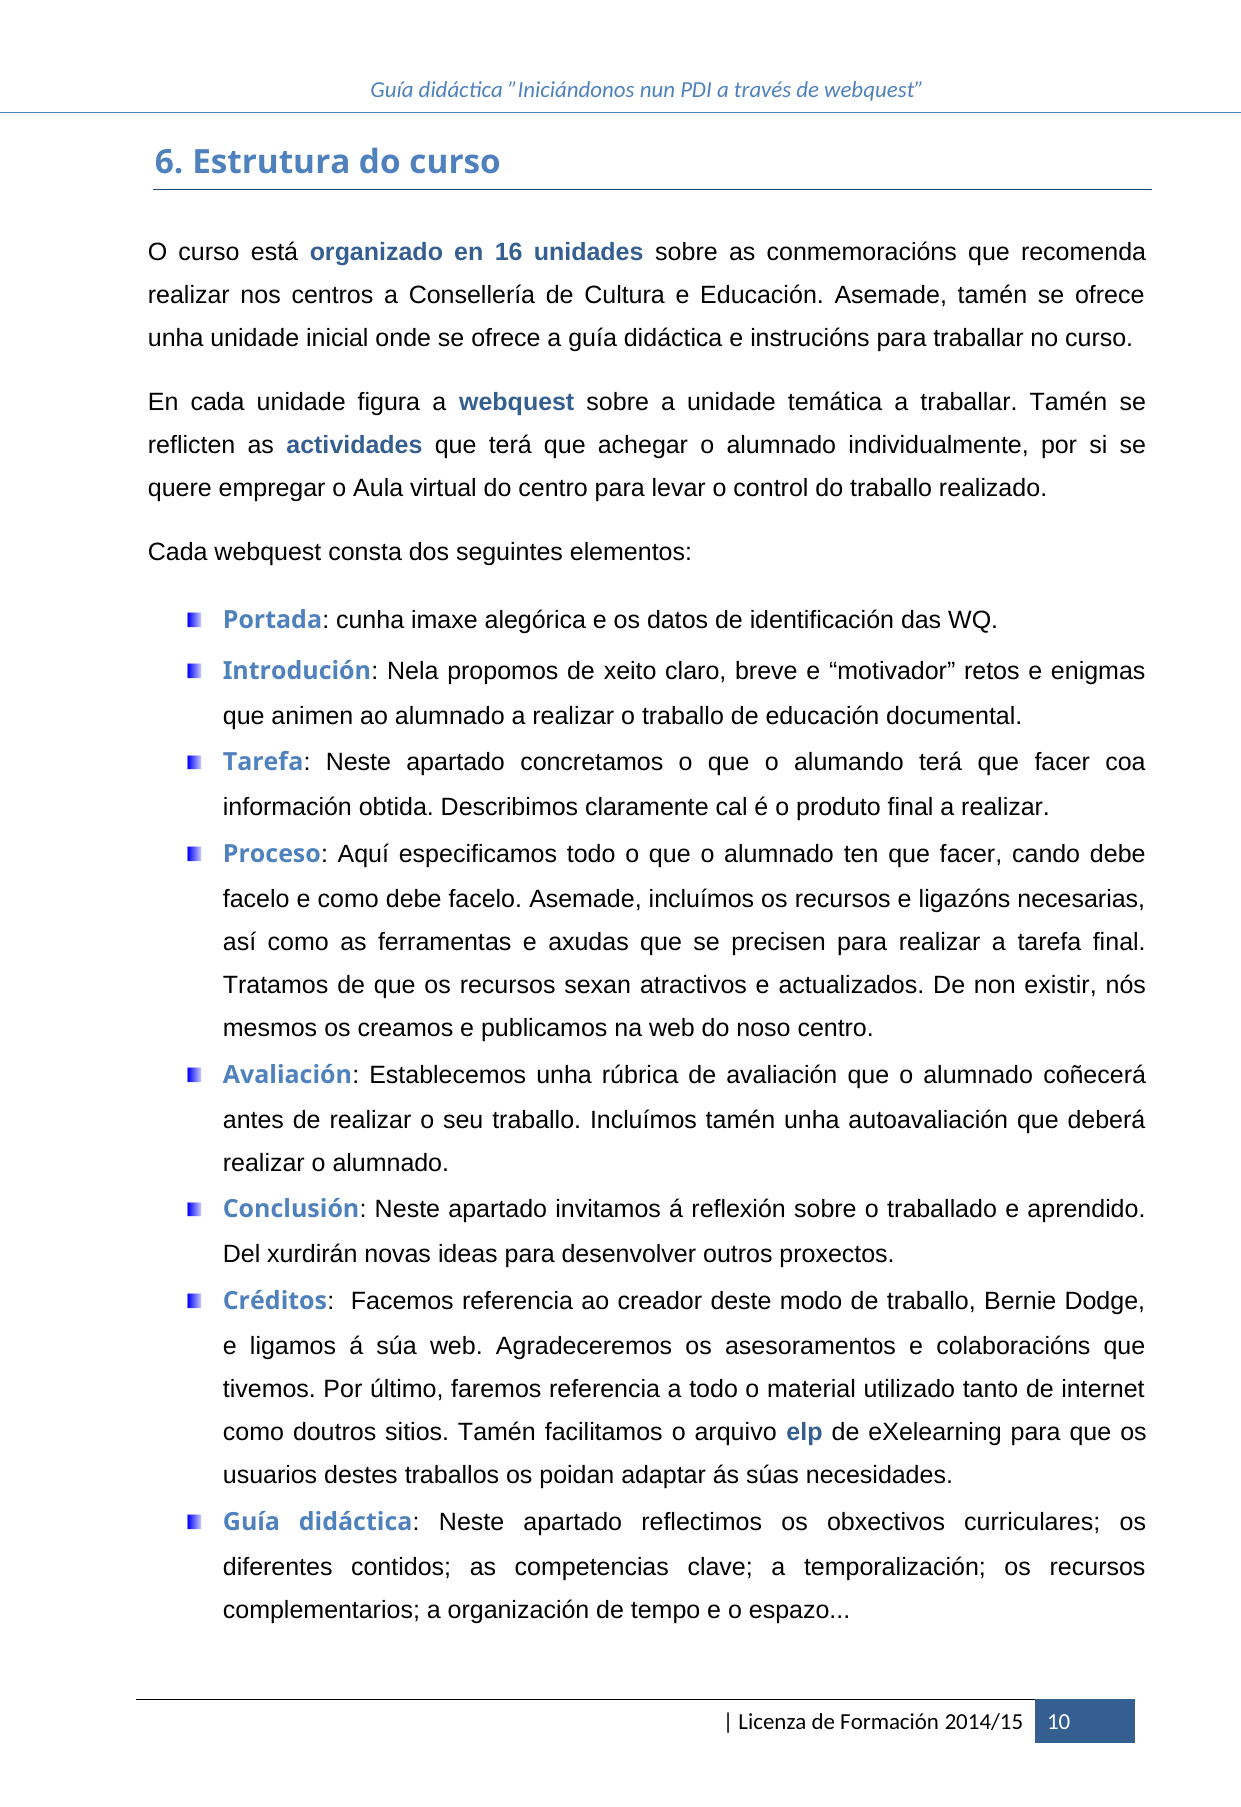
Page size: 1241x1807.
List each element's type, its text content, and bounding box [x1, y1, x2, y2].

picture [186, 845, 203, 863]
list Tarefa: Neste apartado concretamos o que o alumando terá que facer coa información obtida. Describimos claramente cal é o produto final a realizar. [185, 744, 1147, 821]
list Portada: cunha imaxe alegórica e os datos de identificación das WQ. [185, 601, 1147, 635]
text Cada webquest consta dos seguintes elementos: [148, 537, 1147, 566]
picture [186, 754, 203, 771]
list Guía didáctica: Neste apartado reflectimos os obxectivos curriculares; os diferentes contidos; as competencias clave; a temporalización; os recursos complementarios; a organización de tempo e o espazo... [185, 1503, 1147, 1624]
picture [186, 1292, 203, 1310]
list Avaliación: Establecemos unha rúbrica de avaliación que o alumnado coñecerá antes de realizar o seu traballo. Incluímos tamén unha autoavaliación que deberá realizar o alumnado. [185, 1056, 1147, 1177]
picture [186, 662, 203, 680]
picture [186, 611, 203, 629]
text Estrutura do curso [154, 138, 1147, 183]
text En cada unidade figura a webquest sobre a unidade temática a traballar. Tamén se reflicten as actividades que terá que achegar o alumnado individualmente, por si se quere empregar o Aula virtual do centro para levar o control do traballo realizado. [148, 387, 1147, 502]
list Créditos: Facemos referencia ao creador deste modo de traballo, Bernie Dodge, e ligamos á súa web. Agradeceremos os asesoramentos e colaboracións que tivemos. Por último, faremos referencia a todo o material utilizado tanto de internet como doutros sitios. Tamén facilitamos o arquivo elp de eXelearning para que os usuarios destes traballos os poidan adaptar ás súas necesidades. [185, 1283, 1147, 1489]
text O curso está organizado en 16 unidades sobre as conmemoracións que recomenda realizar nos centros a Consellería de Cultura e Educación. Asemade, tamén se ofrece unha unidade inicial onde se ofrece a guía didáctica e instrucións para traballar no curso. [148, 237, 1147, 352]
picture [186, 1513, 203, 1531]
list Introdución: Nela propomos de xeito claro, breve e “motivador” retos e enigmas que animen ao alumnado a realizar o traballo de educación documental. [185, 652, 1147, 729]
picture [186, 1066, 203, 1084]
picture [186, 1201, 203, 1218]
list Proceso: Aquí especificamos todo o que o alumnado ten que facer, cando debe facelo e como debe facelo. Asemade, incluímos os recursos e ligazóns necesarias, así como as ferramentas e axudas que se precisen para realizar a tarefa final. Tratamos de que os recursos sexan atractivos e actualizados. De non existir, nós mesmos os creamos e publicamos na web do noso centro. [185, 835, 1147, 1042]
list Conclusión: Neste apartado invitamos á reflexión sobre o traballado e aprendido. Del xurdirán novas ideas para desenvolver outros proxectos. [185, 1191, 1147, 1268]
